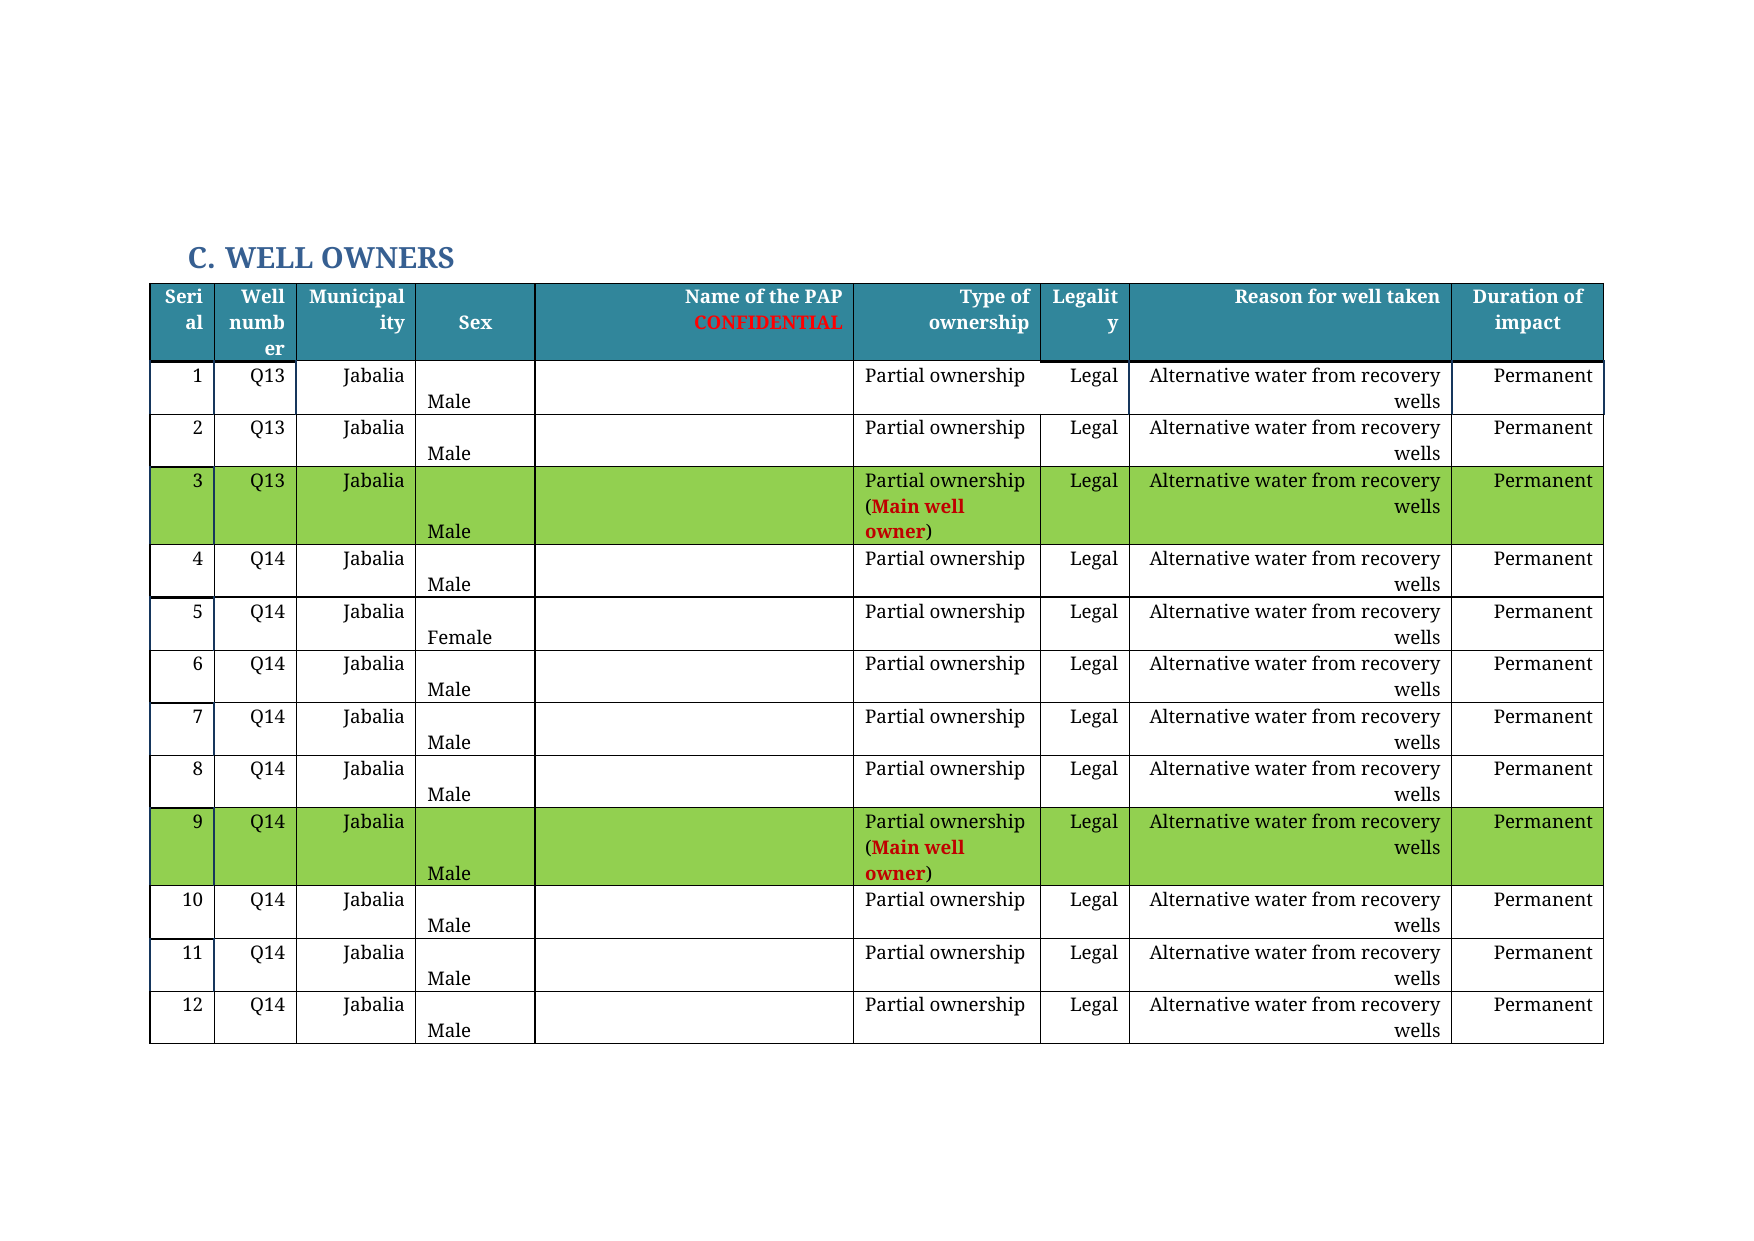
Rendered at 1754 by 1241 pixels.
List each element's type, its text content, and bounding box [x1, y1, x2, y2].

table_cell Permanent [1452, 808, 1603, 885]
table_cell Male [416, 361, 534, 413]
table_header Reason for well taken [1130, 284, 1451, 360]
table_cell Male [416, 467, 534, 544]
table_cell Q14 [215, 545, 296, 596]
table_cell Q14 [215, 992, 296, 1043]
table_cell Legal [1041, 939, 1129, 991]
table_cell Legal [1041, 651, 1129, 702]
table_cell Partial ownership [854, 415, 1040, 466]
table_cell 4 [151, 545, 214, 596]
table_cell Legal [1041, 363, 1128, 413]
table_cell Male [416, 886, 534, 937]
table_cell [536, 467, 853, 544]
table_cell Legal [1041, 415, 1129, 466]
table_cell 5 [151, 599, 213, 649]
table_cell Partial ownership (Main well owner) [854, 467, 1040, 544]
table_cell Q13 [215, 415, 296, 466]
table_cell Jabalia [297, 992, 415, 1043]
table_cell [536, 598, 853, 649]
table_cell Q14 [215, 703, 296, 755]
table_header Name of the PAP CONFIDENTIAL [536, 284, 853, 360]
table_cell Jabalia [297, 598, 415, 649]
table_cell Male [416, 545, 534, 596]
table_cell Legal [1041, 808, 1129, 885]
table_cell Jabalia [297, 545, 415, 596]
table_header Well number [215, 284, 296, 360]
table_cell Partial ownership (Main well owner) [854, 808, 1040, 885]
table_cell Male [416, 992, 534, 1043]
table_cell Alternative water from recovery wells [1130, 363, 1451, 413]
table_cell Alternative water from recovery wells [1130, 756, 1451, 807]
table_cell Alternative water from recovery wells [1130, 545, 1451, 596]
table_cell Permanent [1452, 545, 1603, 596]
table_cell Jabalia [297, 939, 415, 991]
table_cell 7 [151, 704, 213, 755]
table_cell 11 [151, 940, 213, 991]
table_cell Alternative water from recovery wells [1130, 808, 1451, 885]
table_cell [536, 545, 853, 596]
table_header Duration of impact [1452, 284, 1603, 360]
table_cell Q14 [215, 886, 296, 937]
table_cell [536, 992, 853, 1043]
subtitle WELL OWNERS [187, 237, 1604, 277]
table_cell Permanent [1452, 467, 1603, 544]
table_cell Permanent [1452, 992, 1603, 1043]
table_cell [536, 756, 853, 807]
table_cell Q14 [215, 756, 296, 807]
table_header Sex [416, 284, 534, 360]
table_cell Alternative water from recovery wells [1130, 467, 1451, 544]
table_cell Partial ownership [854, 651, 1040, 702]
table_cell Alternative water from recovery wells [1130, 886, 1451, 937]
table_cell Permanent [1453, 363, 1603, 413]
table_cell 2 [151, 415, 214, 466]
table_cell Q14 [215, 651, 296, 702]
table_cell Male [416, 756, 534, 807]
table_cell [536, 415, 853, 466]
table_cell Alternative water from recovery wells [1130, 651, 1451, 702]
table_cell Male [416, 651, 534, 702]
table_cell Jabalia [297, 651, 415, 702]
table_cell 10 [151, 886, 214, 937]
table_cell [536, 939, 853, 991]
table_cell Permanent [1452, 651, 1603, 702]
table_cell Male [416, 703, 534, 755]
table_cell [536, 651, 853, 702]
table_cell Legal [1041, 467, 1129, 544]
table_cell Partial ownership [854, 545, 1040, 596]
table_cell Legal [1041, 545, 1129, 596]
table_cell Legal [1041, 756, 1129, 807]
table_cell Q13 [215, 363, 295, 413]
table_cell Permanent [1452, 886, 1603, 937]
table_cell Q13 [215, 467, 296, 544]
table_cell Jabalia [297, 886, 415, 937]
table_cell 3 [151, 468, 213, 544]
table_cell Alternative water from recovery wells [1130, 939, 1451, 991]
table_cell [536, 361, 853, 413]
table_cell Q14 [215, 598, 296, 649]
table_cell Partial ownership [854, 361, 1041, 413]
table_cell Q14 [215, 939, 296, 991]
table_cell Partial ownership [854, 703, 1040, 755]
table_cell 8 [151, 756, 214, 807]
table_cell Legal [1041, 703, 1129, 755]
table_header Municipality [297, 284, 415, 360]
table_cell [536, 808, 853, 885]
table_cell Female [416, 598, 534, 649]
table_cell Legal [1041, 886, 1129, 937]
table_cell 9 [151, 809, 213, 885]
table_cell Permanent [1452, 703, 1603, 755]
table_cell Permanent [1452, 756, 1603, 807]
table_cell Permanent [1452, 598, 1603, 649]
table_cell [536, 703, 853, 755]
table_cell Jabalia [297, 703, 415, 755]
table_cell 6 [151, 651, 214, 702]
table_cell Alternative water from recovery wells [1130, 598, 1451, 649]
table_cell Jabalia [297, 756, 415, 807]
table_cell Legal [1041, 992, 1129, 1043]
table_cell Permanent [1452, 415, 1603, 466]
table_cell 12 [151, 992, 214, 1043]
table_cell Jabalia [297, 361, 415, 413]
table_cell Male [416, 415, 534, 466]
table_cell Jabalia [297, 415, 415, 466]
table_cell Male [416, 939, 534, 991]
table_cell 1 [151, 363, 213, 413]
table_cell Legal [1041, 598, 1129, 649]
table_cell Jabalia [297, 808, 415, 885]
table_cell Jabalia [297, 467, 415, 544]
table_header Serial [151, 284, 214, 360]
table_header Legality [1041, 284, 1129, 360]
table_cell Partial ownership [854, 886, 1040, 937]
table_cell Alternative water from recovery wells [1130, 703, 1451, 755]
table_cell Alternative water from recovery wells [1130, 415, 1451, 466]
table_cell Partial ownership [854, 992, 1040, 1043]
table_cell Male [416, 808, 534, 885]
table_cell Alternative water from recovery wells [1130, 992, 1451, 1043]
table_header Type of ownership [854, 284, 1040, 360]
table_cell Partial ownership [854, 939, 1040, 991]
table_cell Permanent [1452, 939, 1603, 991]
table_cell Partial ownership [854, 598, 1040, 649]
table_cell Partial ownership [854, 756, 1040, 807]
table_cell Q14 [215, 808, 296, 885]
table_cell [536, 886, 853, 937]
